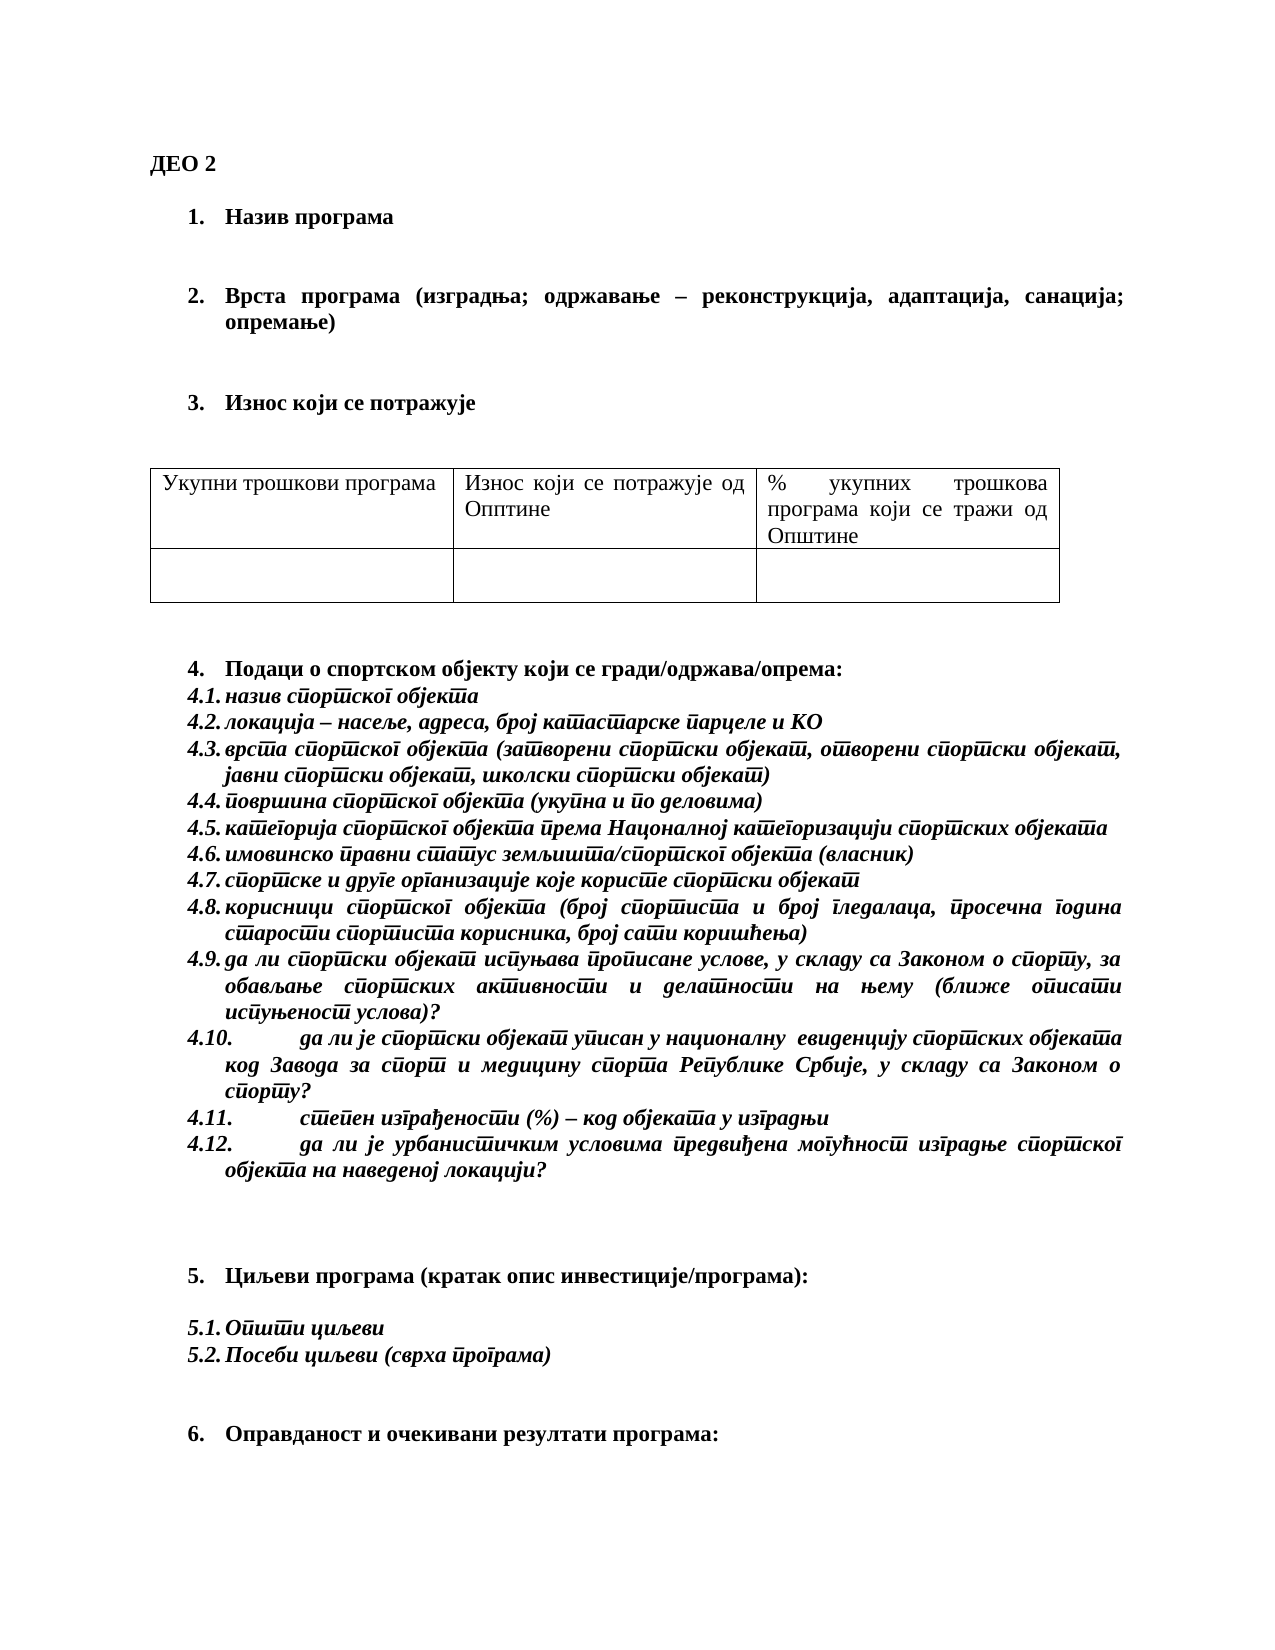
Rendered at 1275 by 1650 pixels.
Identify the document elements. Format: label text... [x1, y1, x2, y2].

table_cell [454, 549, 756, 602]
table_header Износ који се потражује од Опптине [454, 469, 756, 548]
list Назив програма [187, 203, 1125, 229]
list Подаци о спортском објекту који се гради/одржава/опрема: [187, 656, 1125, 682]
list локација – насеље, адреса, број катастарске парцеле и КО [187, 708, 1125, 734]
list Посеби циљеви (сврха програма) [187, 1341, 1125, 1367]
list да ли спортски објекат испуњава прописане услове, у складу са Законом о спорту, за обављање спортских активности и делатности на њему (ближе описати испуњеност услова)? [187, 945, 1125, 1024]
list Врста програма (изградња; одржавање – реконструкција, адаптација, санација; опремање) [187, 282, 1125, 334]
list да ли је урбанистичким условима предвиђена могућност изградње спортског објекта на наведеној локацији? [187, 1130, 1125, 1183]
list категорија спортског објекта према Нацоналној категоризацији спортских објеката [187, 814, 1125, 840]
list да ли је спортски објекат уписан у националну евиденцију спортских објеката код Завода за спорт и медицину спорта Републике Србије, у складу са Законом о спорту? [187, 1024, 1125, 1103]
table_header % укупних трошкова програма који се тражи од Општине [757, 469, 1059, 548]
list спортске и друге организације које користе спортски објекат [187, 866, 1125, 893]
list корисници спортског објекта (број спортиста и број гледалаца, просечна година старости спортиста корисника, број сати коришћења) [187, 893, 1125, 945]
table_cell [757, 549, 1059, 602]
list Општи циљеви [187, 1314, 1125, 1341]
table_cell [151, 549, 453, 602]
table_header Укупни трошкови програма [151, 469, 453, 548]
list врста спортског објекта (затворени спортски објекат, отворени спортски објекат, јавни спортски објекат, школски спортски објекат) [187, 734, 1125, 787]
list Циљеви програма (кратак опис инвестиције/програма): [187, 1262, 1125, 1288]
list назив спортског објекта [187, 682, 1125, 708]
text ДЕО 2 [150, 150, 1125, 176]
list Оправданост и очекивани резултати програма: [187, 1420, 1125, 1446]
list Износ који се потражује [187, 389, 1125, 415]
list степен изграђености (%) – код објеката у изградњи [187, 1103, 1125, 1130]
list површина спортског објекта (укупна и по деловима) [187, 787, 1125, 814]
list имовинско правни статус земљишта/спортског објекта (власник) [187, 840, 1125, 866]
